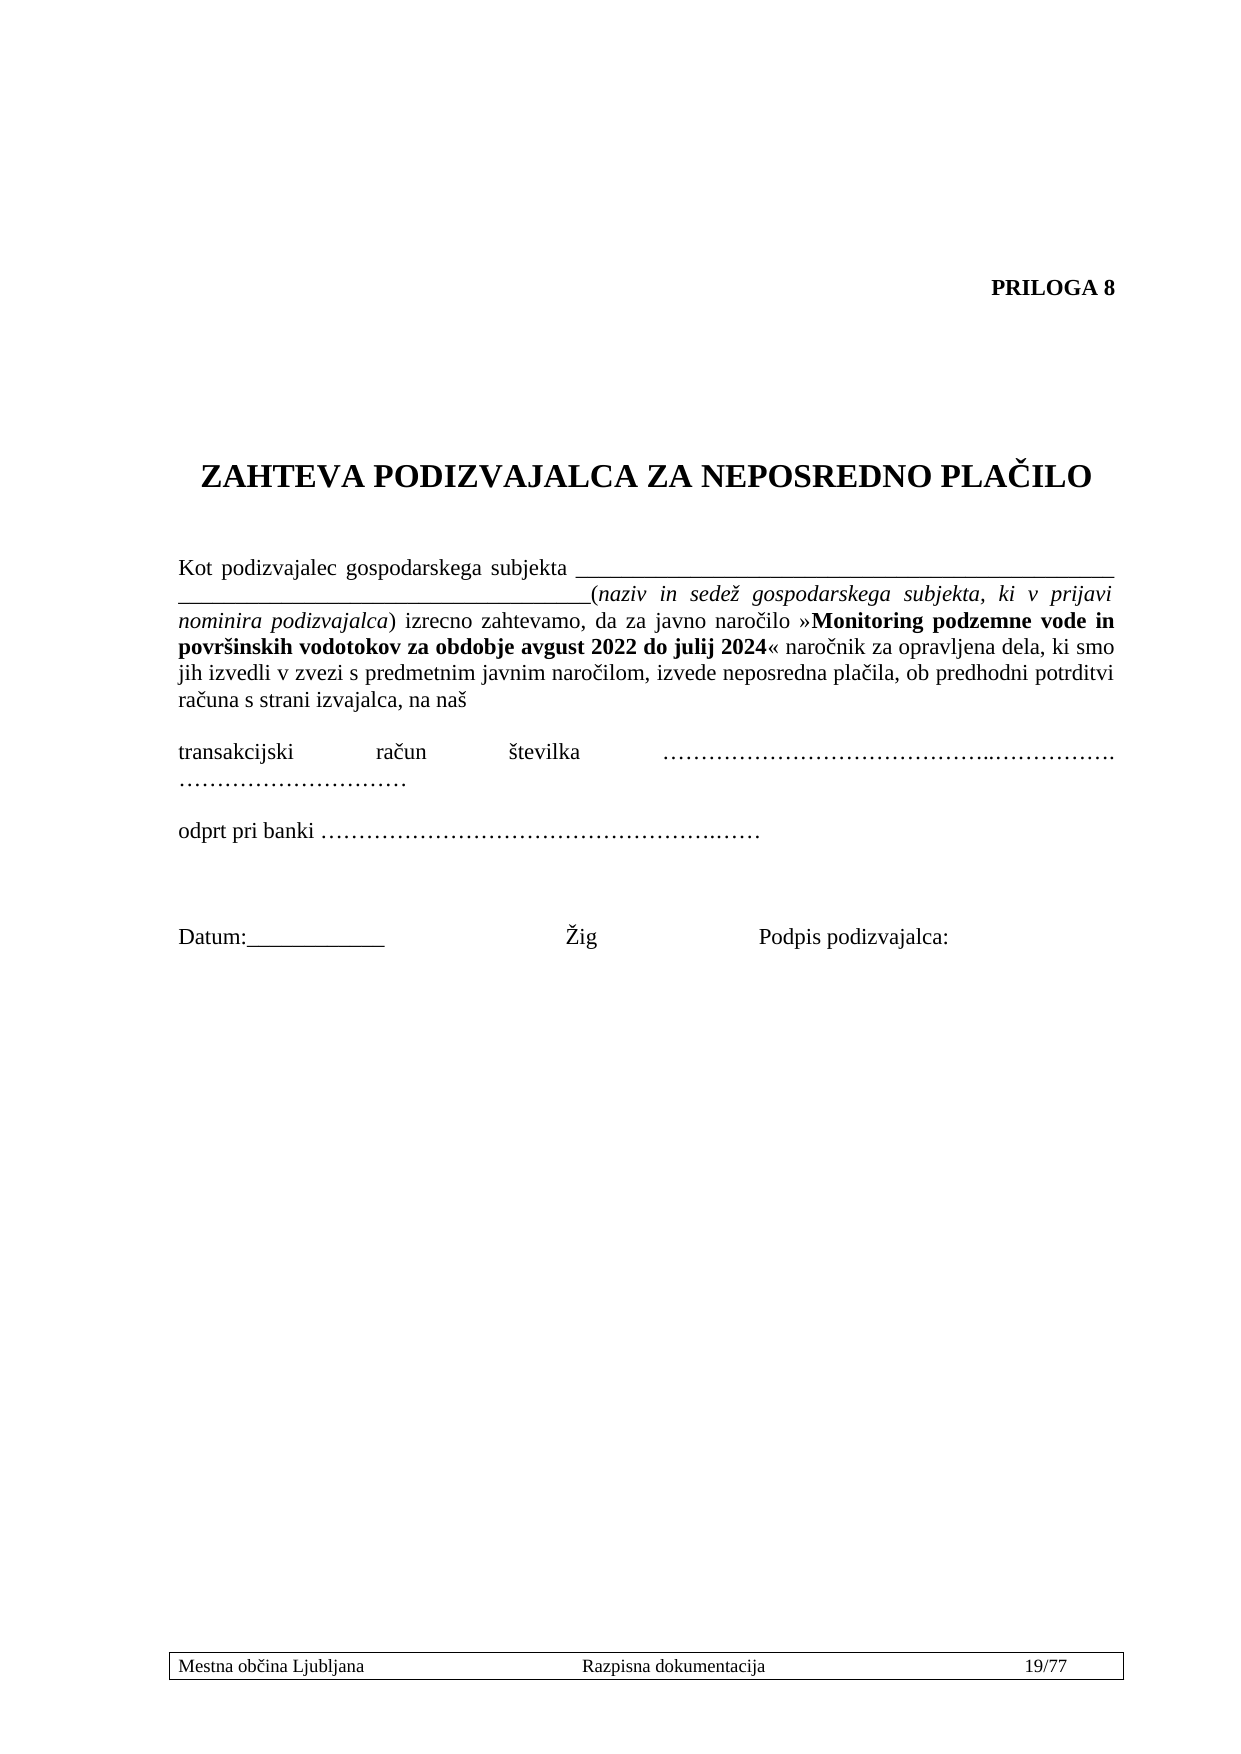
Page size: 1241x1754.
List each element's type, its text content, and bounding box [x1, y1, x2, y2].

text Kot podizvajalec gospodarskega subjekta _______________________________________________ ____________________________________(naziv in sedež gospodarskega subjekta, ki v prijavi nominira podizvajalca) izrecno zahtevamo, da za javno naročilo »Monitoring podzemne vode in površinskih vodotokov za obdobje avgust 2022 do julij 2024« naročnik za opravljena dela, ki smo jih izvedli v zvezi s predmetnim javnim naročilom, izvede neposredna plačila, ob predhodni potrditvi računa s strani izvajalca, na naš [178, 554, 1115, 712]
text PRILOGA 8 [178, 273, 1115, 300]
text transakcijski račun številka ……………………………………..…………….………………………… [178, 738, 1115, 791]
text odprt pri banki …………………………………………….…… [178, 817, 1115, 844]
text Datum:____________ Žig Podpis podizvajalca: [178, 923, 1115, 949]
text ZAHTEVA PODIZVAJALCA ZA NEPOSREDNO PLAČILO [178, 457, 1115, 495]
